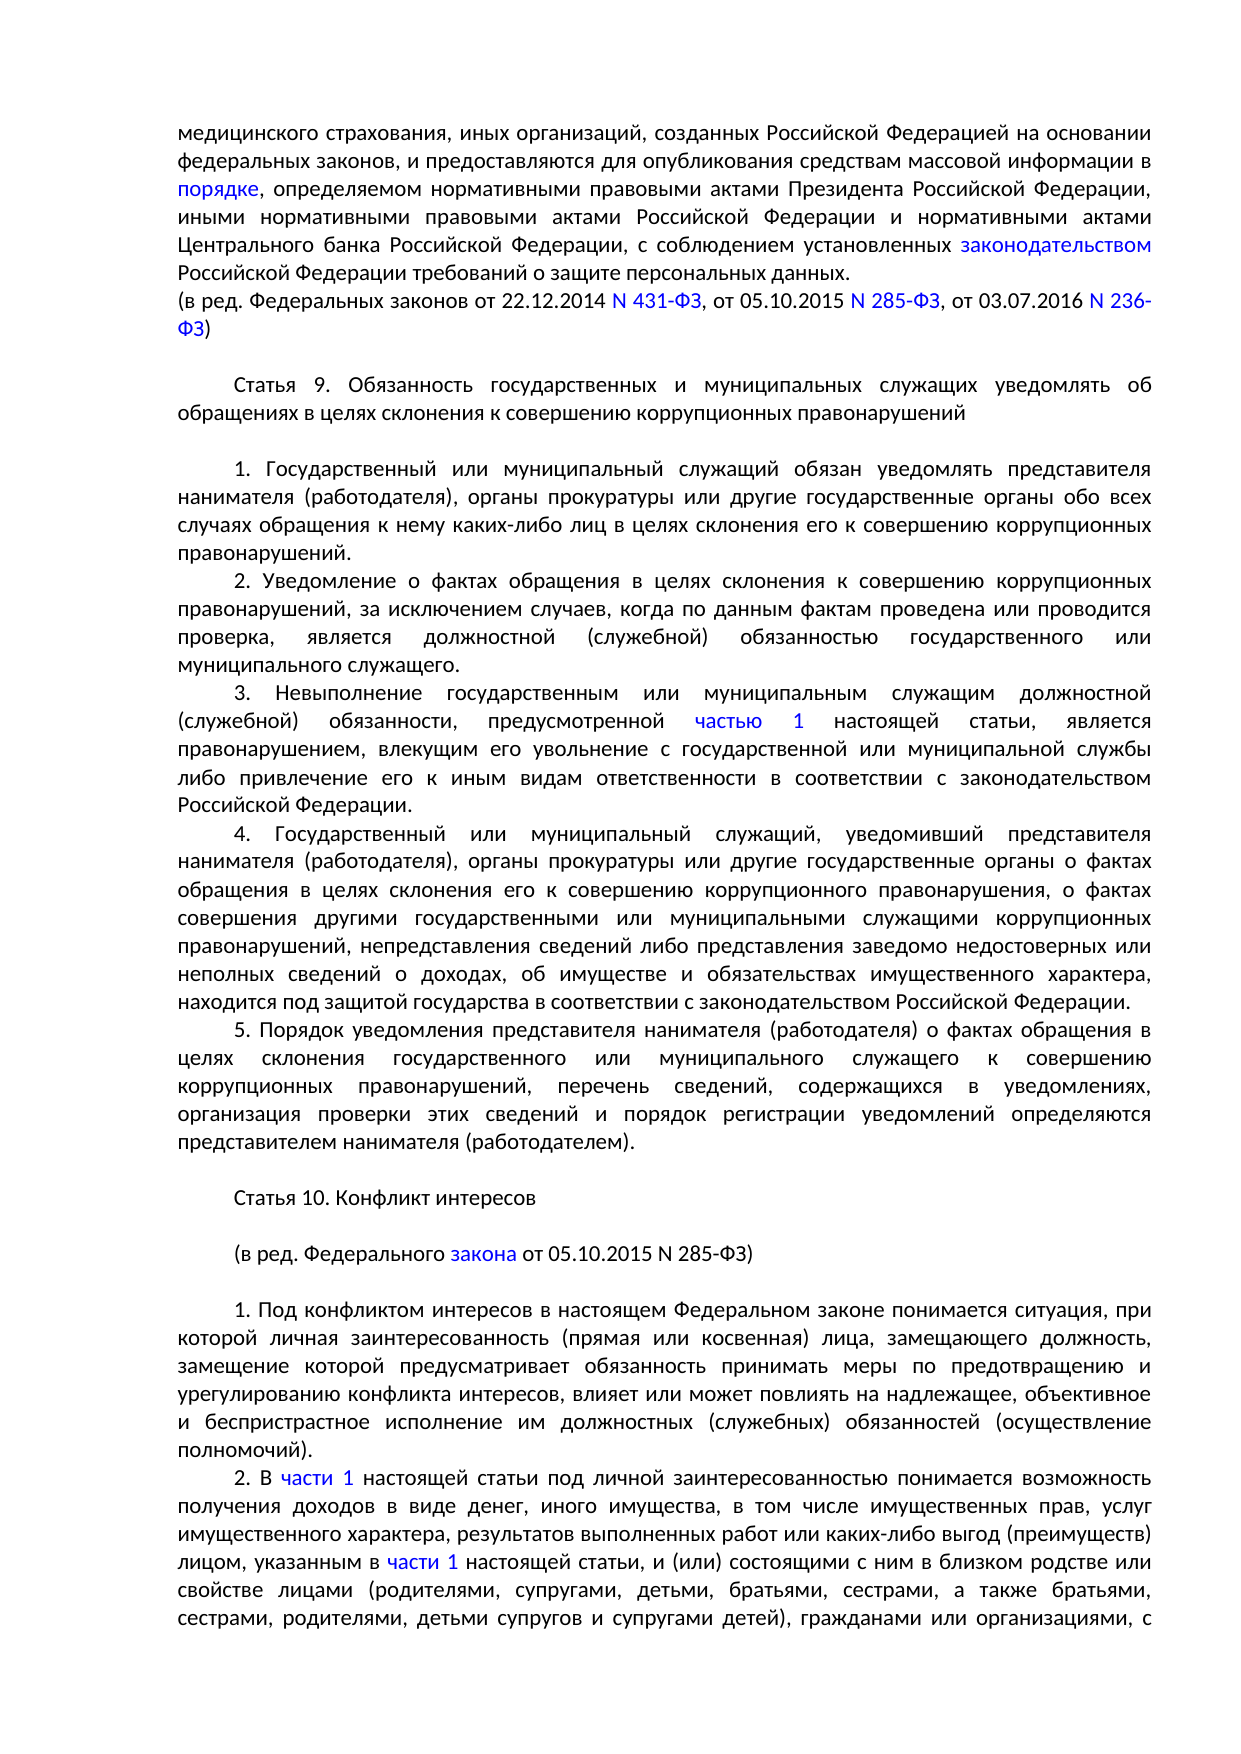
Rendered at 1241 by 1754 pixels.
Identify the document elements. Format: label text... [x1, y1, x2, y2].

text 3. Невыполнение государственным или муниципальным служащим должностной (служебной) обязанности, предусмотренной частью 1 настоящей статьи, является правонарушением, влекущим его увольнение с государственной или муниципальной службы либо привлечение его к иным видам ответственности в соответствии с законодательством Российской Федерации. [177, 678, 1152, 819]
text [177, 1463, 1152, 1631]
text 4. Государственный или муниципальный служащий, уведомивший представителя нанимателя (работодателя), органы прокуратуры или другие государственные органы о фактах обращения в целях склонения его к совершению коррупционного правонарушения, о фактах совершения другими государственными или муниципальными служащими коррупционных правонарушений, непредставления сведений либо представления заведомо недостоверных или неполных сведений о доходах, об имуществе и обязательствах имущественного характера, находится под защитой государства в соответствии с законодательством Российской Федерации. [177, 819, 1152, 1015]
text (в ред. Федеральных законов от 22.12.2014 N 431-ФЗ, от 05.10.2015 N 285-ФЗ, от 03.07.2016 N 236-ФЗ) [177, 286, 1152, 342]
text 5. Порядок уведомления представителя нанимателя (работодателя) о фактах обращения в целях склонения государственного или муниципального служащего к совершению коррупционных правонарушений, перечень сведений, содержащихся в уведомлениях, организация проверки этих сведений и порядок регистрации уведомлений определяются представителем нанимателя (работодателем). [177, 1015, 1152, 1155]
text 1. Под конфликтом интересов в настоящем Федеральном законе понимается ситуация, при которой личная заинтересованность (прямая или косвенная) лица, замещающего должность, замещение которой предусматривает обязанность принимать меры по предотвращению и урегулированию конфликта интересов, влияет или может повлиять на надлежащее, объективное и беспристрастное исполнение им должностных (служебных) обязанностей (осуществление полномочий). [177, 1295, 1152, 1463]
text Статья 9. Обязанность государственных и муниципальных служащих уведомлять об обращениях в целях склонения к совершению коррупционных правонарушений [177, 370, 1152, 426]
text (в ред. Федерального закона от 05.10.2015 N 285-ФЗ) [177, 1239, 1152, 1267]
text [177, 118, 1152, 286]
text 1. Государственный или муниципальный служащий обязан уведомлять представителя нанимателя (работодателя), органы прокуратуры или другие государственные органы обо всех случаях обращения к нему каких-либо лиц в целях склонения его к совершению коррупционных правонарушений. [177, 454, 1152, 566]
text 2. Уведомление о фактах обращения в целях склонения к совершению коррупционных правонарушений, за исключением случаев, когда по данным фактам проведена или проводится проверка, является должностной (служебной) обязанностью государственного или муниципального служащего. [177, 566, 1152, 678]
text Статья 10. Конфликт интересов [177, 1183, 1152, 1211]
